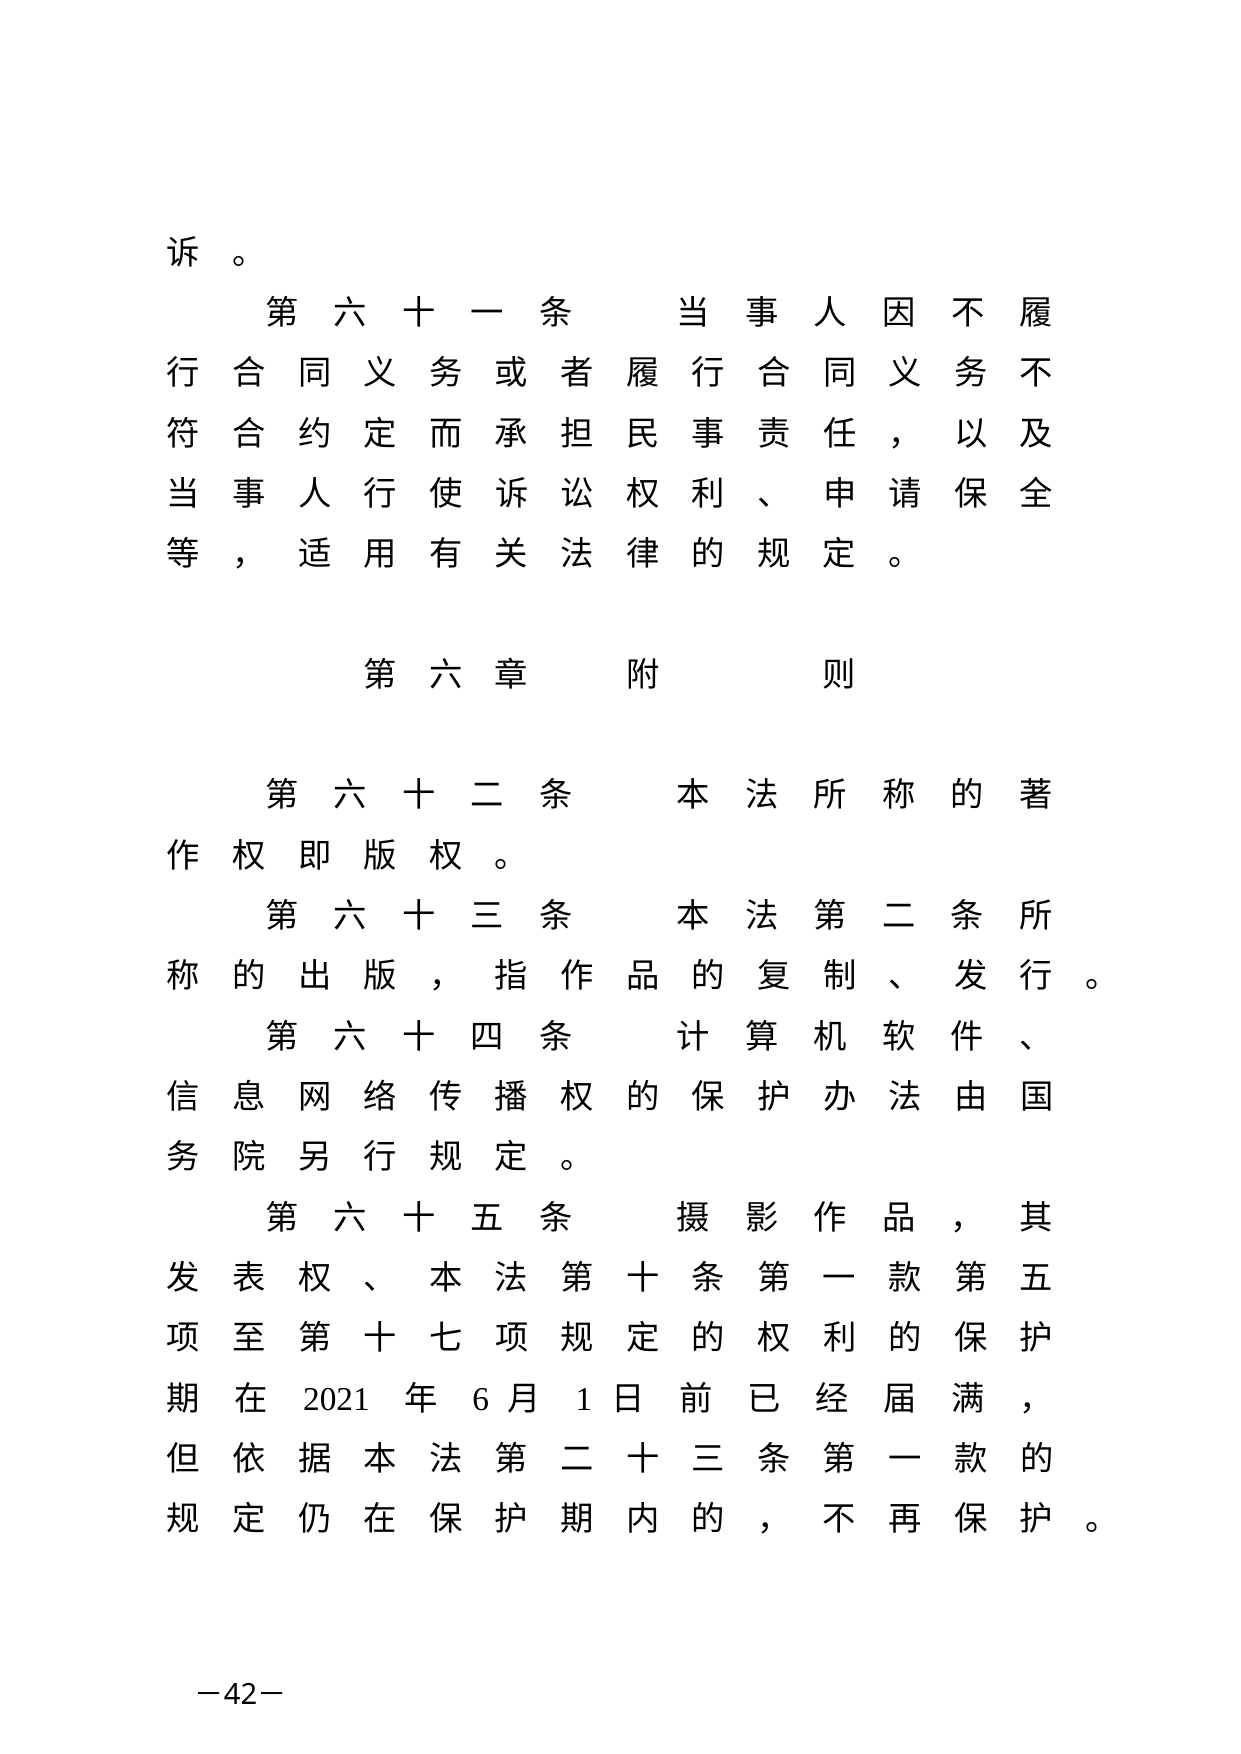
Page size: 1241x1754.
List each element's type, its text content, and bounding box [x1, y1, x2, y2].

text 第六章 附 则 [167, 642, 1085, 702]
text 第六十二条 本法所称的著作权即版权。 [167, 762, 1085, 883]
text 第六十四条 计算机软件、信息网络传播权的保护办法由国务院另行规定。 [167, 1003, 1085, 1184]
text 第六十五条 摄影作品，其发表权、本法第十条第一款第五项至第十七项规定的权利的保护期在2021年6月1日前已经届满，但依据本法第二十三条第一款的规定仍在保护期内的，不再保护。 [167, 1184, 1085, 1546]
text 第六十一条 当事人因不履行合同义务或者履行合同义务不符合约定而承担民事责任，以及当事人行使诉讼权利、申请保全等，适用有关法律的规定。 [167, 280, 1085, 581]
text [167, 219, 1085, 280]
text 第六十三条 本法第二条所称的出版，指作品的复制、发行。 [167, 883, 1085, 1003]
